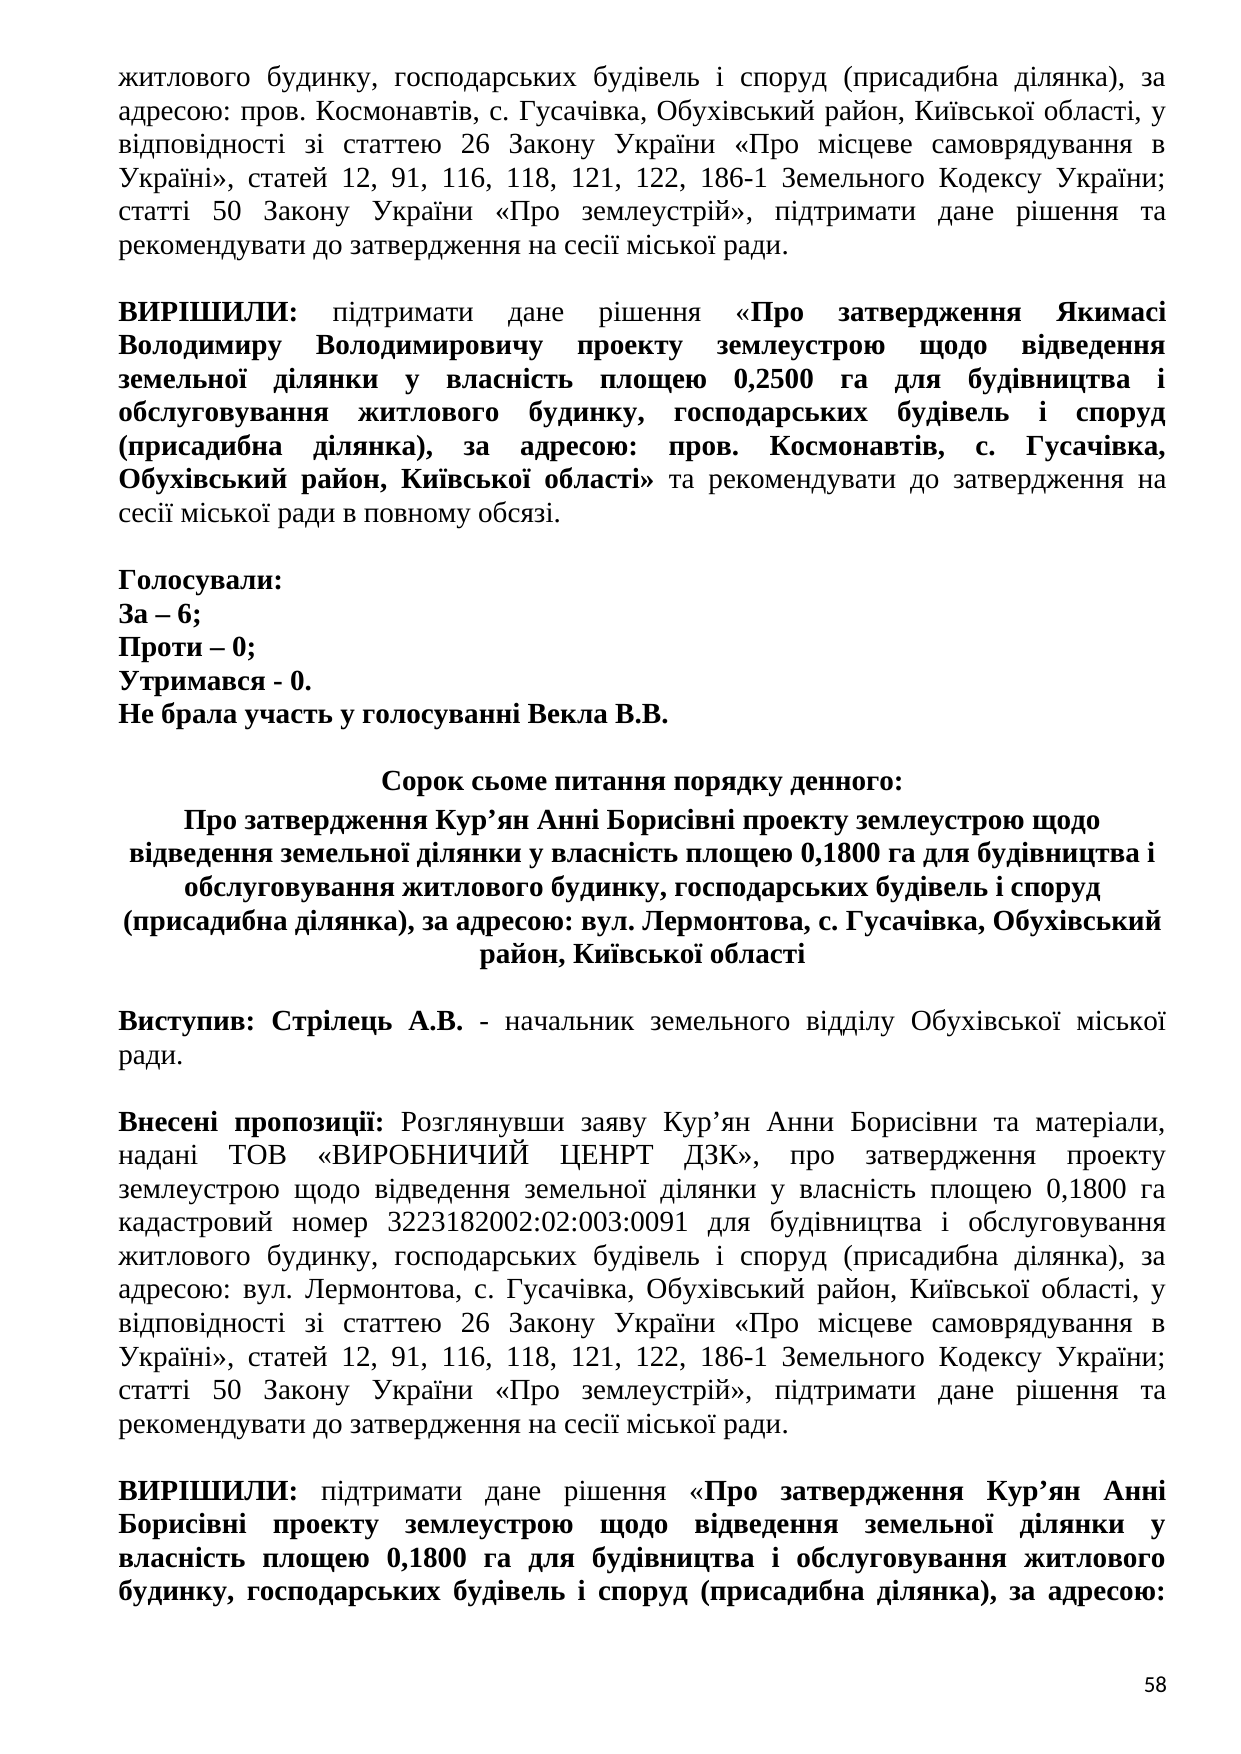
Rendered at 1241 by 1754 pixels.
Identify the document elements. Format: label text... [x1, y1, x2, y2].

text Проти – 0; [118, 629, 1167, 663]
text Про затвердження Кур’ян Анні Борисівні проекту землеустрою щодо відведення земельної ділянки у власність площею 0,1800 га для будівництва і обслуговування житлового будинку, господарських будівель і споруд (присадибна ділянка), за адресою: вул. Лермонтова, с. Гусачівка, Обухівський район, Київської області [118, 802, 1167, 970]
text Не брала участь у голосуванні Векла В.В. [118, 696, 1167, 730]
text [118, 1473, 1167, 1607]
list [118, 59, 1167, 260]
text Утримався - 0. [118, 663, 1167, 696]
text Виступив: Стрілець А.В. - начальник земельного відділу Обухівської міської ради. [118, 1003, 1167, 1070]
text Голосували: [118, 562, 1167, 596]
text Сорок сьоме питання порядку денного: [118, 763, 1167, 797]
text За – 6; [118, 596, 1167, 629]
list Внесені пропозиції: Розглянувши заяву Кур’ян Анни Борисівни та матеріали, надані ТОВ «ВИРОБНИЧИЙ ЦЕНРТ ДЗК», про затвердження проекту землеустрою щодо відведення земельної ділянки у власність площею 0,1800 га кадастровий номер 3223182002:02:003:0091 для будівництва і обслуговування житлового будинку, господарських будівель і споруд (присадибна ділянка), за адресою: вул. Лермонтова, с. Гусачівка, Обухівський район, Київської області, у відповідності зі статтею 26 Закону України «Про місцеве самоврядування в Україні», статей 12, 91, 116, 118, 121, 122, 186-1 Земельного Кодексу України; статті 50 Закону України «Про землеустрій», підтримати дане рішення та рекомендувати до затвердження на сесії міської ради. [118, 1104, 1167, 1439]
text ВИРІШИЛИ: підтримати дане рішення «Про затвердження Якимасі Володимиру Володимировичу проекту землеустрою щодо відведення земельної ділянки у власність площею 0,2500 га для будівництва і обслуговування житлового будинку, господарських будівель і споруд (присадибна ділянка), за адресою: пров. Космонавтів, с. Гусачівка, Обухівський район, Київської області» та рекомендувати до затвердження на сесії міської ради в повному обсязі. [118, 294, 1167, 529]
